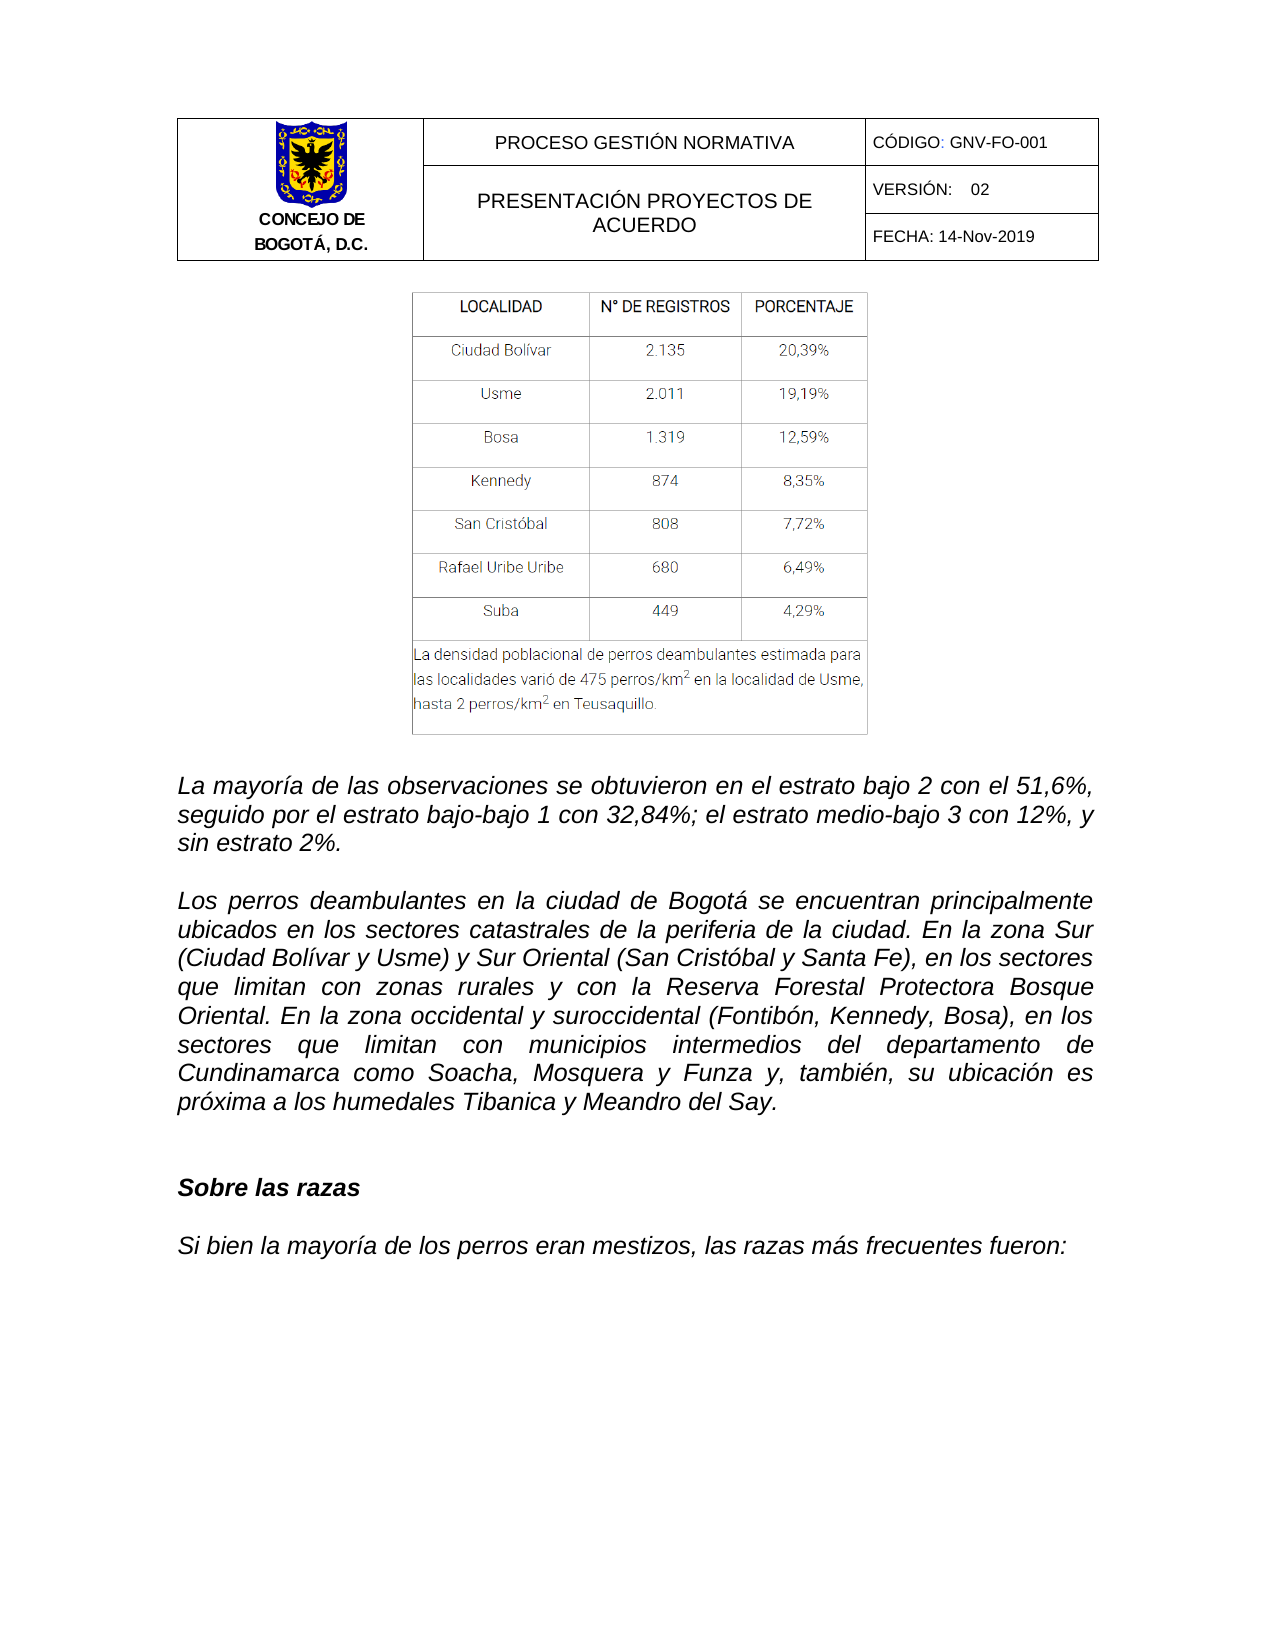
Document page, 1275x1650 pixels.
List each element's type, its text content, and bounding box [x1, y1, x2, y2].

text Sobre las razas [177, 1173, 1098, 1202]
text Si bien la mayoría de los perros eran mestizos, las razas más frecuentes fueron: [177, 1231, 1098, 1259]
text La mayoría de las observaciones se obtuvieron en el estrato bajo 2 con el 51,6%, seguido por el estrato bajo-bajo 1 con 32,84%; el estrato medio-bajo 3 con 12%, y sin estrato 2%. [177, 771, 1098, 857]
picture [400, 289, 875, 742]
text Los perros deambulantes en la ciudad de Bogotá se encuentran principalmente ubicados en los sectores catastrales de la periferia de la ciudad. En la zona Sur (Ciudad Bolívar y Usme) y Sur Oriental (San Cristóbal y Santa Fe), en los sectores que limitan con zonas rurales y con la Reserva Forestal Protectora Bosque Oriental. En la zona occidental y suroccidental (Fontibón, Kennedy, Bosa), en los sectores que limitan con municipios intermedios del departamento de Cundinamarca como Soacha, Mosquera y Funza y, también, su ubicación es próxima a los humedales Tibanica y Meandro del Say. [177, 886, 1098, 1116]
